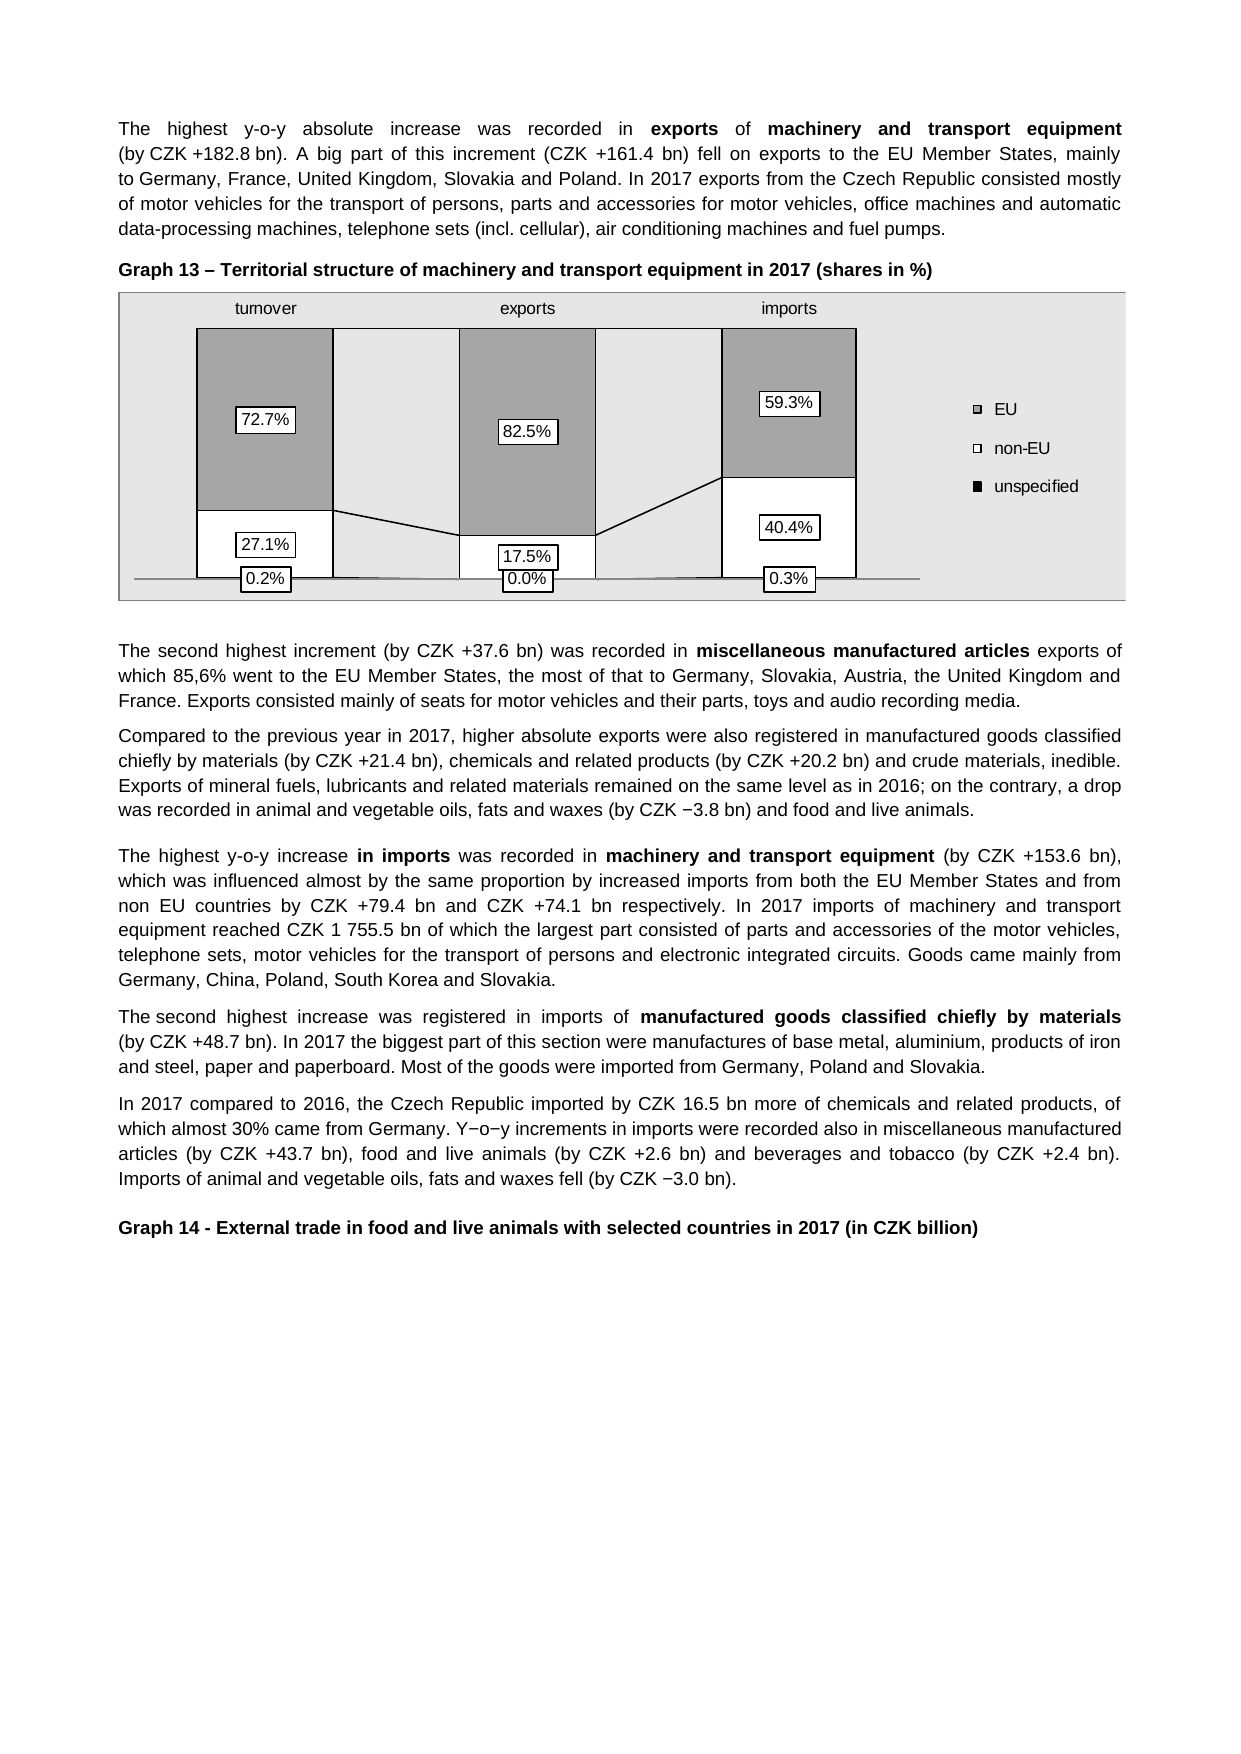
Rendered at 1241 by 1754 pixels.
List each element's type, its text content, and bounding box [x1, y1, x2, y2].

text The highest y-o-y absolute increase was recorded in exports of machinery and transport equipment (by CZK +182.8 bn). A big part of this increment (CZK +161.4 bn) fell on exports to the EU Member States, mainly to Germany, France, United Kingdom, Slovakia and Poland. In 2017 exports from the Czech Republic consisted mostly of motor vehicles for the transport of persons, parts and accessories for motor vehicles, office machines and automatic data-processing machines, telephone sets (incl. cellular), air conditioning machines and fuel pumps. [118, 118, 1122, 239]
text The second highest increment (by CZK +37.6 bn) was recorded in miscellaneous manufactured articles exports of which 85,6% went to the EU Member States, the most of that to Germany, Slovakia, Austria, the United Kingdom and France. Exports consisted mainly of seats for motor vehicles and their parts, toys and audio recording media. [118, 640, 1122, 711]
text Graph 14 - External trade in food and live animals with selected countries in 2017 (in CZK billion) [118, 1217, 1122, 1239]
text The highest y-o-y increase in imports was recorded in machinery and transport equipment (by CZK +153.6 bn), which was influenced almost by the same proportion by increased imports from both the EU Member States and from non EU countries by CZK +79.4 bn and CZK +74.1 bn respectively. In 2017 imports of machinery and transport equipment reached CZK 1 755.5 bn of which the largest part consisted of parts and accessories of the motor vehicles, telephone sets, motor vehicles for the transport of persons and electronic integrated circuits. Goods came mainly from Germany, China, Poland, South Korea and Slovakia. [118, 845, 1122, 990]
text In 2017 compared to 2016, the Czech Republic imported by CZK 16.5 bn more of chemicals and related products, of which almost 30% came from Germany. Y−o−y increments in imports were recorded also in miscellaneous manufactured articles (by CZK +43.7 bn), food and live animals (by CZK +2.6 bn) and beverages and tobacco (by CZK +2.4 bn). Imports of animal and vegetable oils, fats and waxes fell (by CZK −3.0 bn). [118, 1093, 1122, 1189]
text The second highest increase was registered in imports of manufactured goods classified chiefly by materials (by CZK +48.7 bn). In 2017 the biggest part of this section were manufactures of base metal, aluminium, products of iron and steel, paper and paperboard. Most of the goods were imported from Germany, Poland and Slovakia. [118, 1006, 1122, 1077]
text Compared to the previous year in 2017, higher absolute exports were also registered in manufactured goods classified chiefly by materials (by CZK +21.4 bn), chemicals and related products (by CZK +20.2 bn) and crude materials, inedible. Exports of mineral fuels, lubricants and related materials remained on the same level as in 2016; on the contrary, a drop was recorded in animal and vegetable oils, fats and waxes (by CZK −3.8 bn) and food and live animals. [118, 725, 1122, 821]
text Graph 13 – Territorial structure of machinery and transport equipment in 2017 (shares in %) [118, 259, 1122, 280]
